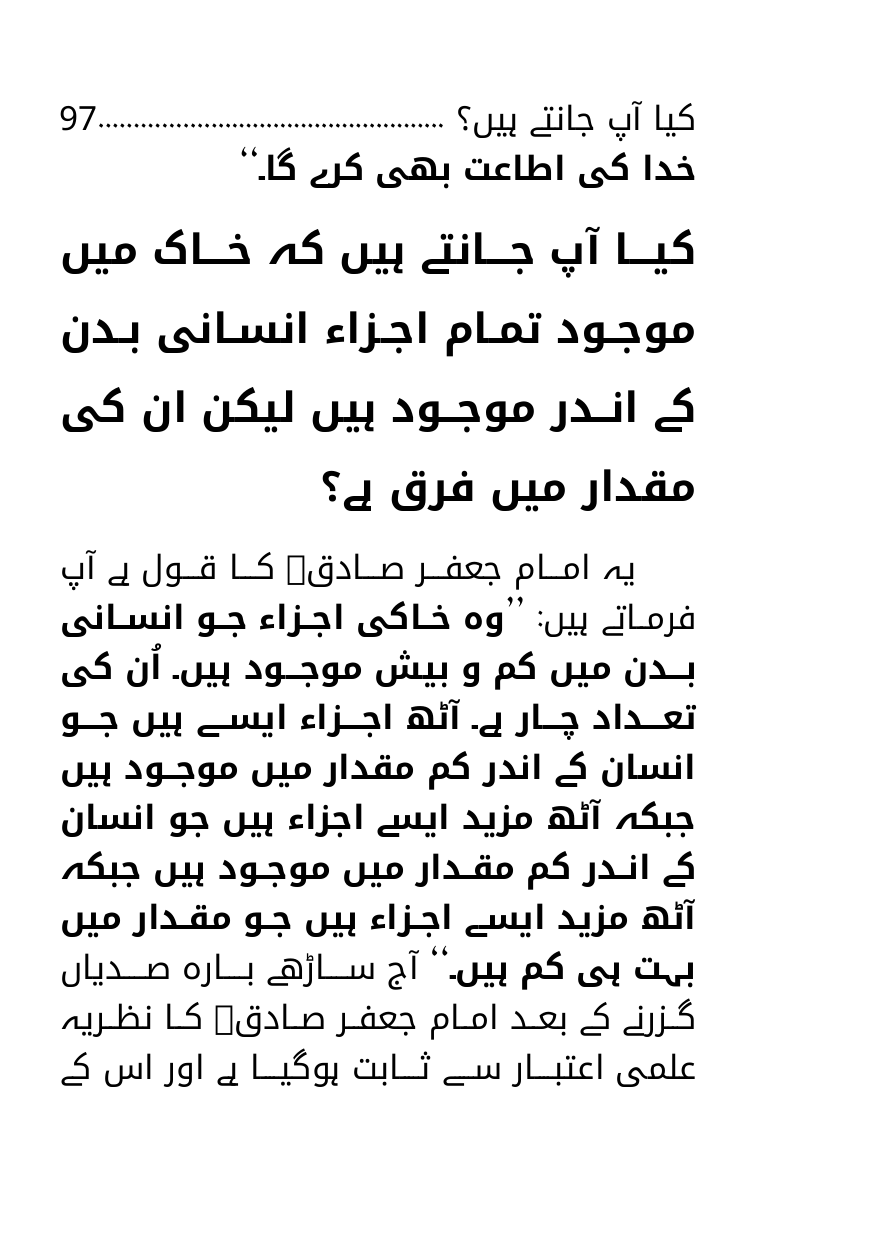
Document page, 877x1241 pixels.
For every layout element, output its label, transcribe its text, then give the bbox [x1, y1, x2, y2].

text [60, 539, 697, 1089]
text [60, 140, 697, 190]
subtitle کیا آپ جانتے ہیں کہ خاک میں موجود تمام اجزاء انسانی بدن کے اندر موجود ہیں لیکن ان کی مقدار میں فرق ہے؟ [60, 211, 697, 527]
